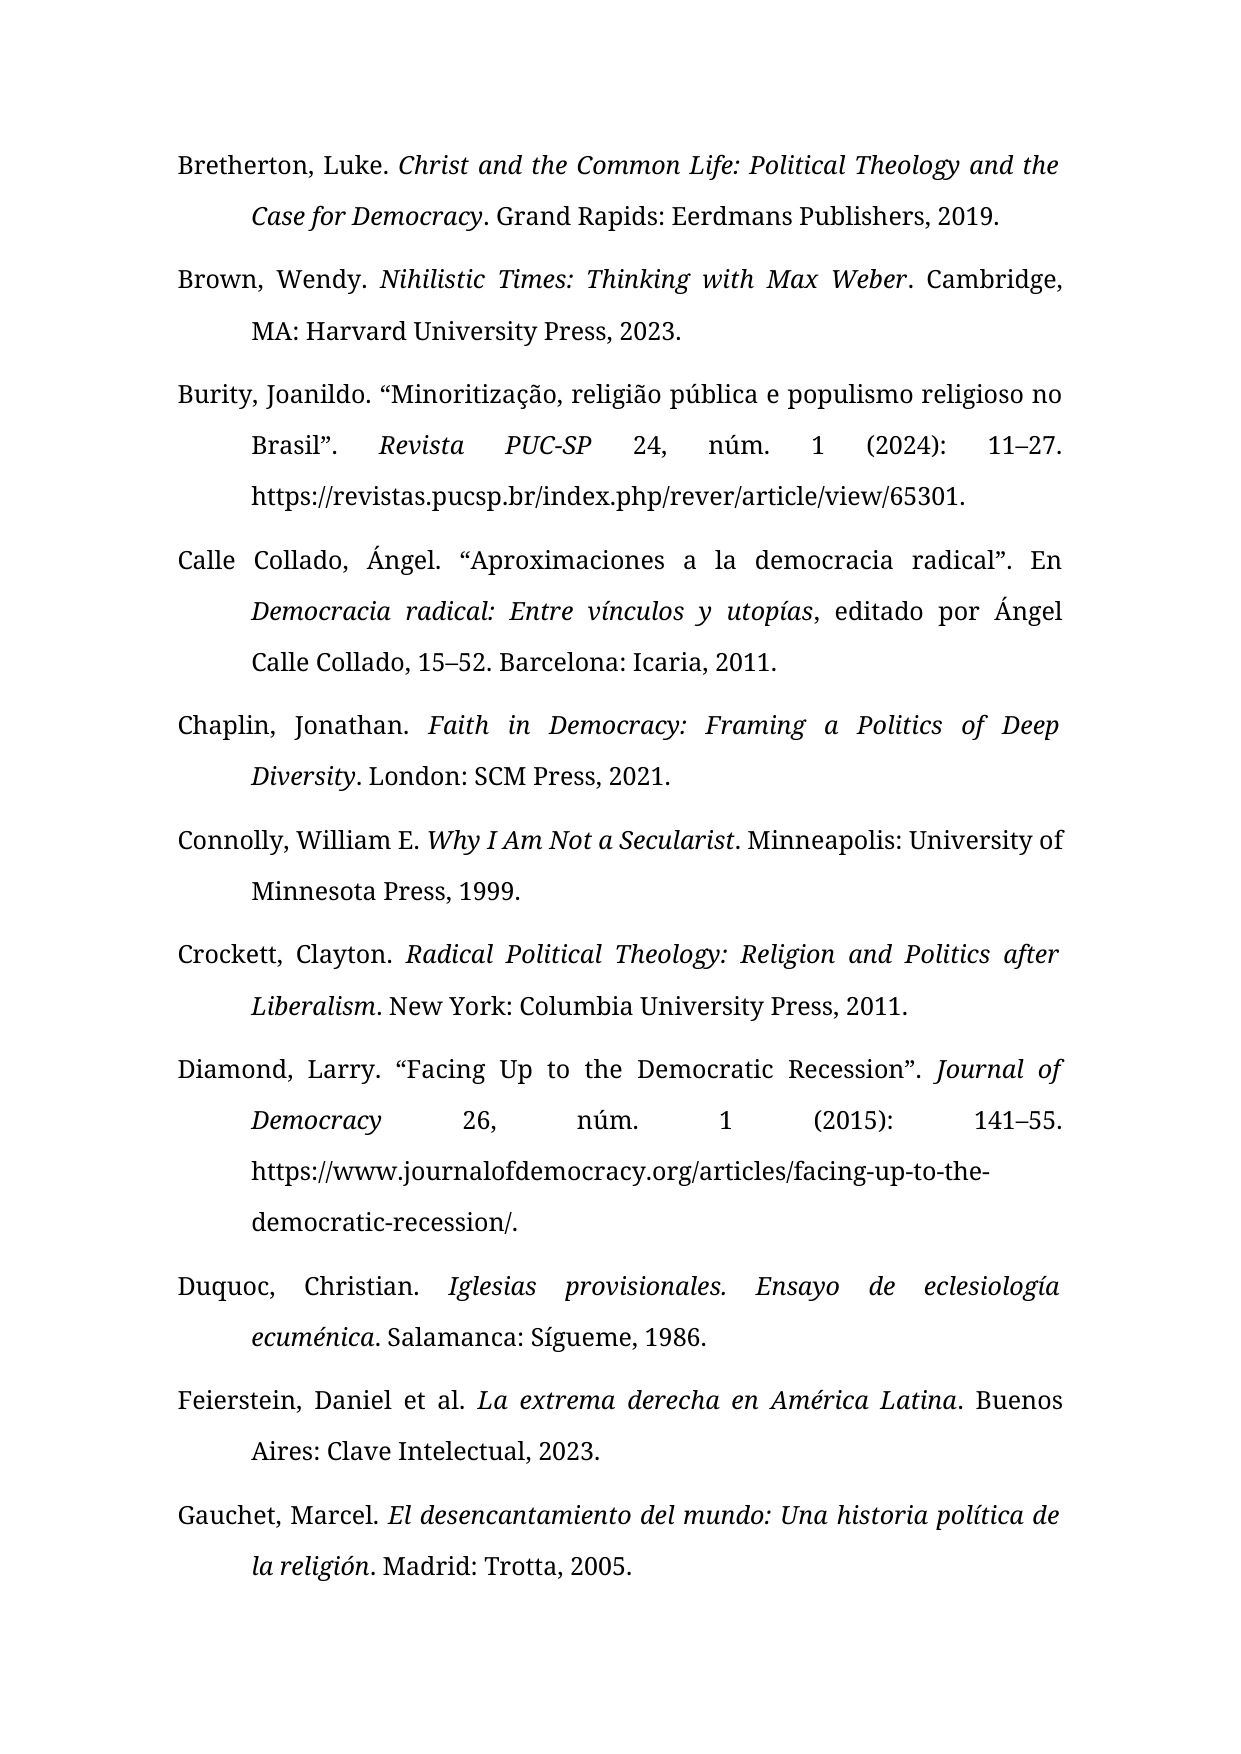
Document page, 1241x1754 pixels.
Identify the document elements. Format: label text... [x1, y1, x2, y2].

text Crockett, Clayton. Radical Political Theology: Religion and Politics after Liberalism. New York: Columbia University Press, 2011. [177, 937, 1063, 1022]
text Calle Collado, Ángel. “Aproximaciones a la democracia radical”. En Democracia radical: Entre vínculos y utopías, editado por Ángel Calle Collado, 15–52. Barcelona: Icaria, 2011. [177, 542, 1063, 678]
text Feierstein, Daniel et al. La extrema derecha en América Latina. Buenos Aires: Clave Intelectual, 2023. [177, 1383, 1063, 1468]
text Brown, Wendy. Nihilistic Times: Thinking with Max Weber. Cambridge, MA: Harvard University Press, 2023. [177, 262, 1063, 347]
text Burity, Joanildo. “Minoritização, religião pública e populismo religioso no Brasil”. Revista PUC-SP 24, núm. 1 (2024): 11–27. https://revistas.pucsp.br/index.php/rever/article/view/65301. [177, 377, 1063, 513]
text Duquoc, Christian. Iglesias provisionales. Ensayo de eclesiología ecuménica. Salamanca: Sígueme, 1986. [177, 1268, 1063, 1353]
text Diamond, Larry. “Facing Up to the Democratic Recession”. Journal of Democracy 26, núm. 1 (2015): 141–55. https://www.journalofdemocracy.org/articles/facing-up-to-the-democratic-recession/. [177, 1052, 1063, 1239]
text Gauchet, Marcel. El desencantamiento del mundo: Una historia política de la religión. Madrid: Trotta, 2005. [177, 1498, 1063, 1583]
text Bretherton, Luke. Christ and the Common Life: Political Theology and the Case for Democracy. Grand Rapids: Eerdmans Publishers, 2019. [177, 148, 1063, 233]
text Connolly, William E. Why I Am Not a Secularist. Minneapolis: University of Minnesota Press, 1999. [177, 823, 1063, 908]
text Chaplin, Jonathan. Faith in Democracy: Framing a Politics of Deep Diversity. London: SCM Press, 2021. [177, 708, 1063, 793]
